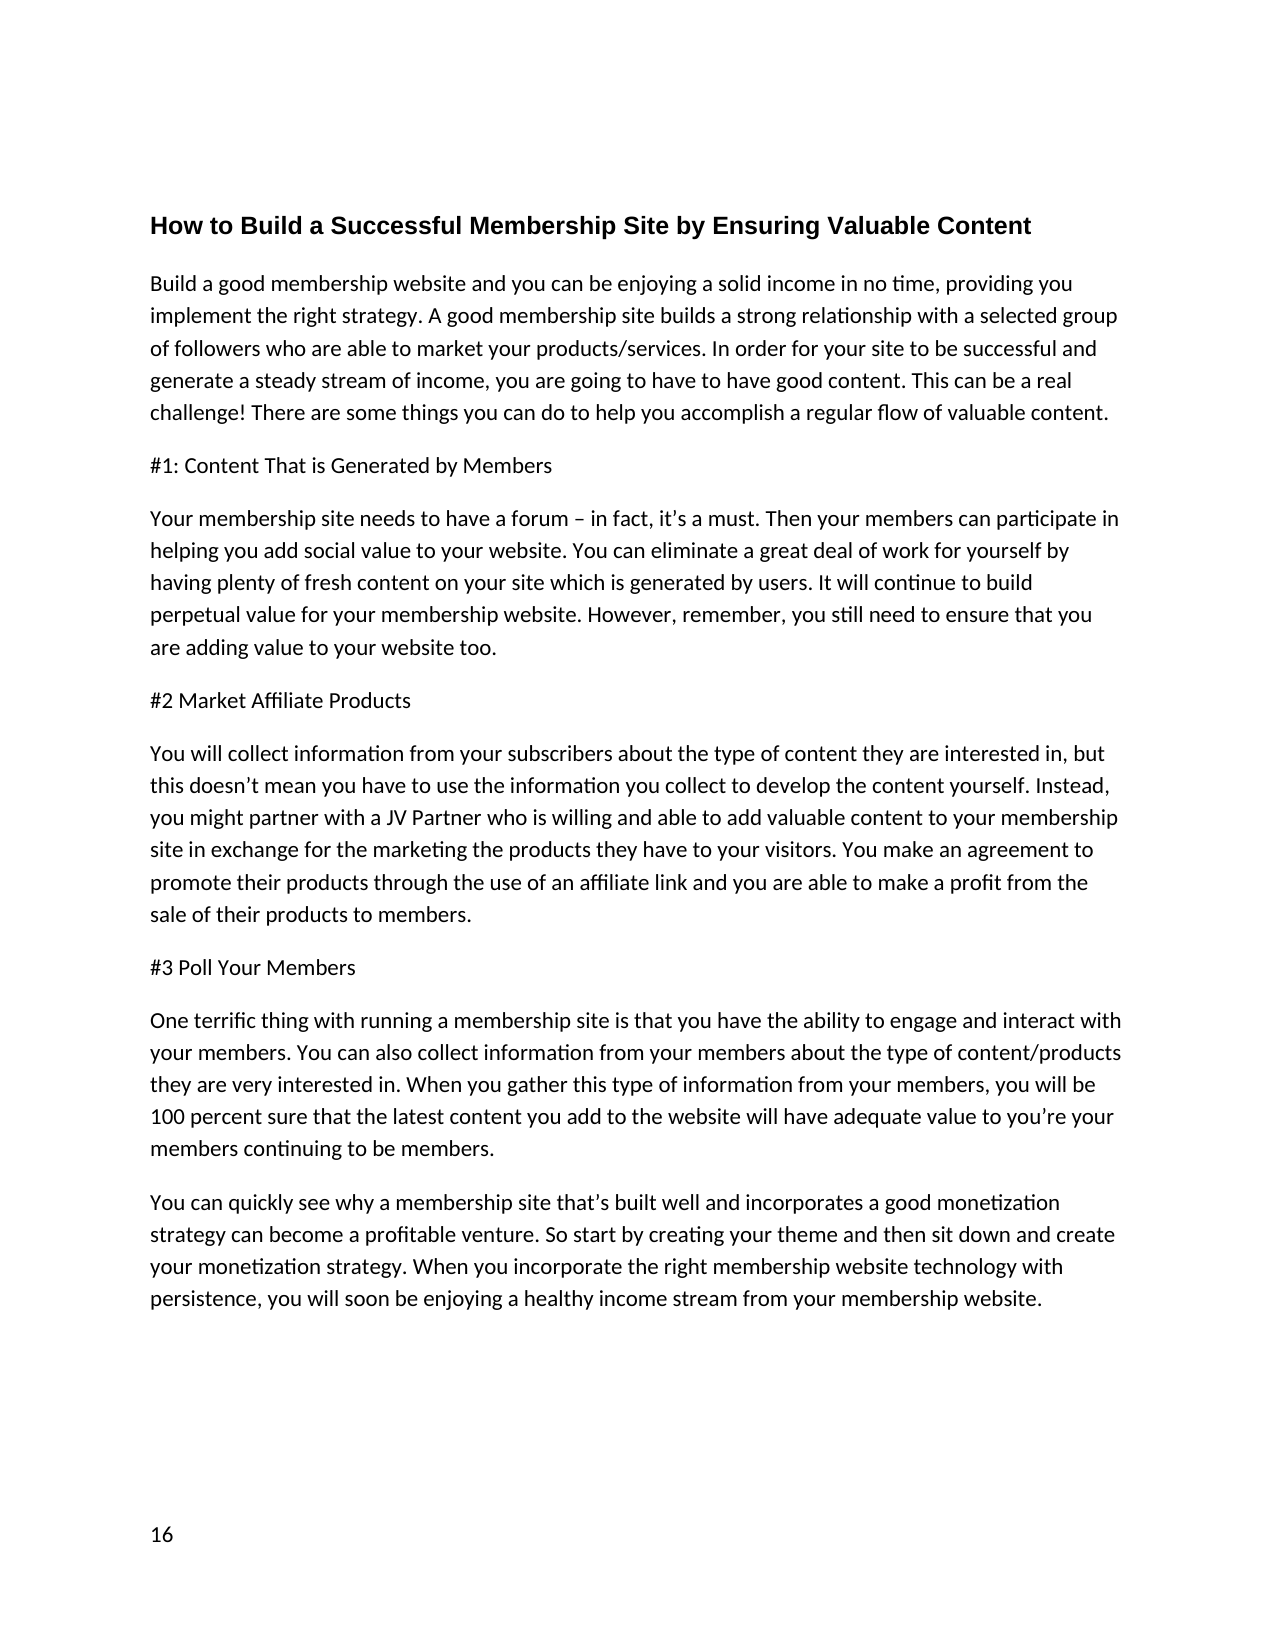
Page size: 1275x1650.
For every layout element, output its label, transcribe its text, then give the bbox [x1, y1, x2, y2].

text You will collect information from your subscribers about the type of content they are interested in, but this doesn’t mean you have to use the information you collect to develop the content yourself. Instead, you might partner with a JV Partner who is willing and able to add valuable content to your membership site in exchange for the marketing the products they have to your visitors. You make an agreement to promote their products through the use of an affiliate link and you are able to make a profit from the sale of their products to members. [150, 739, 1125, 928]
text #3 Poll Your Members [150, 953, 1125, 981]
text One terrific thing with running a membership site is that you have the ability to engage and interact with your members. You can also collect information from your members about the type of content/products they are very interested in. When you gather this type of information from your members, you will be 100 percent sure that the latest content you add to the website will have adequate value to you’re your members continuing to be members. [150, 1006, 1125, 1163]
text Build a good membership website and you can be enjoying a solid income in no time, providing you implement the right strategy. A good membership site builds a strong relationship with a selected group of followers who are able to market your products/services. In order for your site to be successful and generate a steady stream of income, you are going to have to have good content. This can be a real challenge! There are some things you can do to help you accomplish a regular flow of valuable content. [150, 269, 1125, 426]
text #1: Content That is Generated by Members [150, 451, 1125, 479]
subtitle How to Build a Successful Membership Site by Ensuring Valuable Content [150, 211, 1125, 240]
text Your membership site needs to have a forum – in fact, it’s a must. Then your members can participate in helping you add social value to your website. You can eliminate a great deal of work for yourself by having plenty of fresh content on your site which is generated by users. It will continue to build perpetual value for your membership website. However, remember, you still need to ensure that you are adding value to your website too. [150, 504, 1125, 661]
text You can quickly see why a membership site that’s built well and incorporates a good monetization strategy can become a profitable venture. So start by creating your theme and then sit down and create your monetization strategy. When you incorporate the right membership website technology with persistence, you will soon be enjoying a healthy income stream from your membership website. [150, 1188, 1125, 1312]
text #2 Market Affiliate Products [150, 686, 1125, 714]
